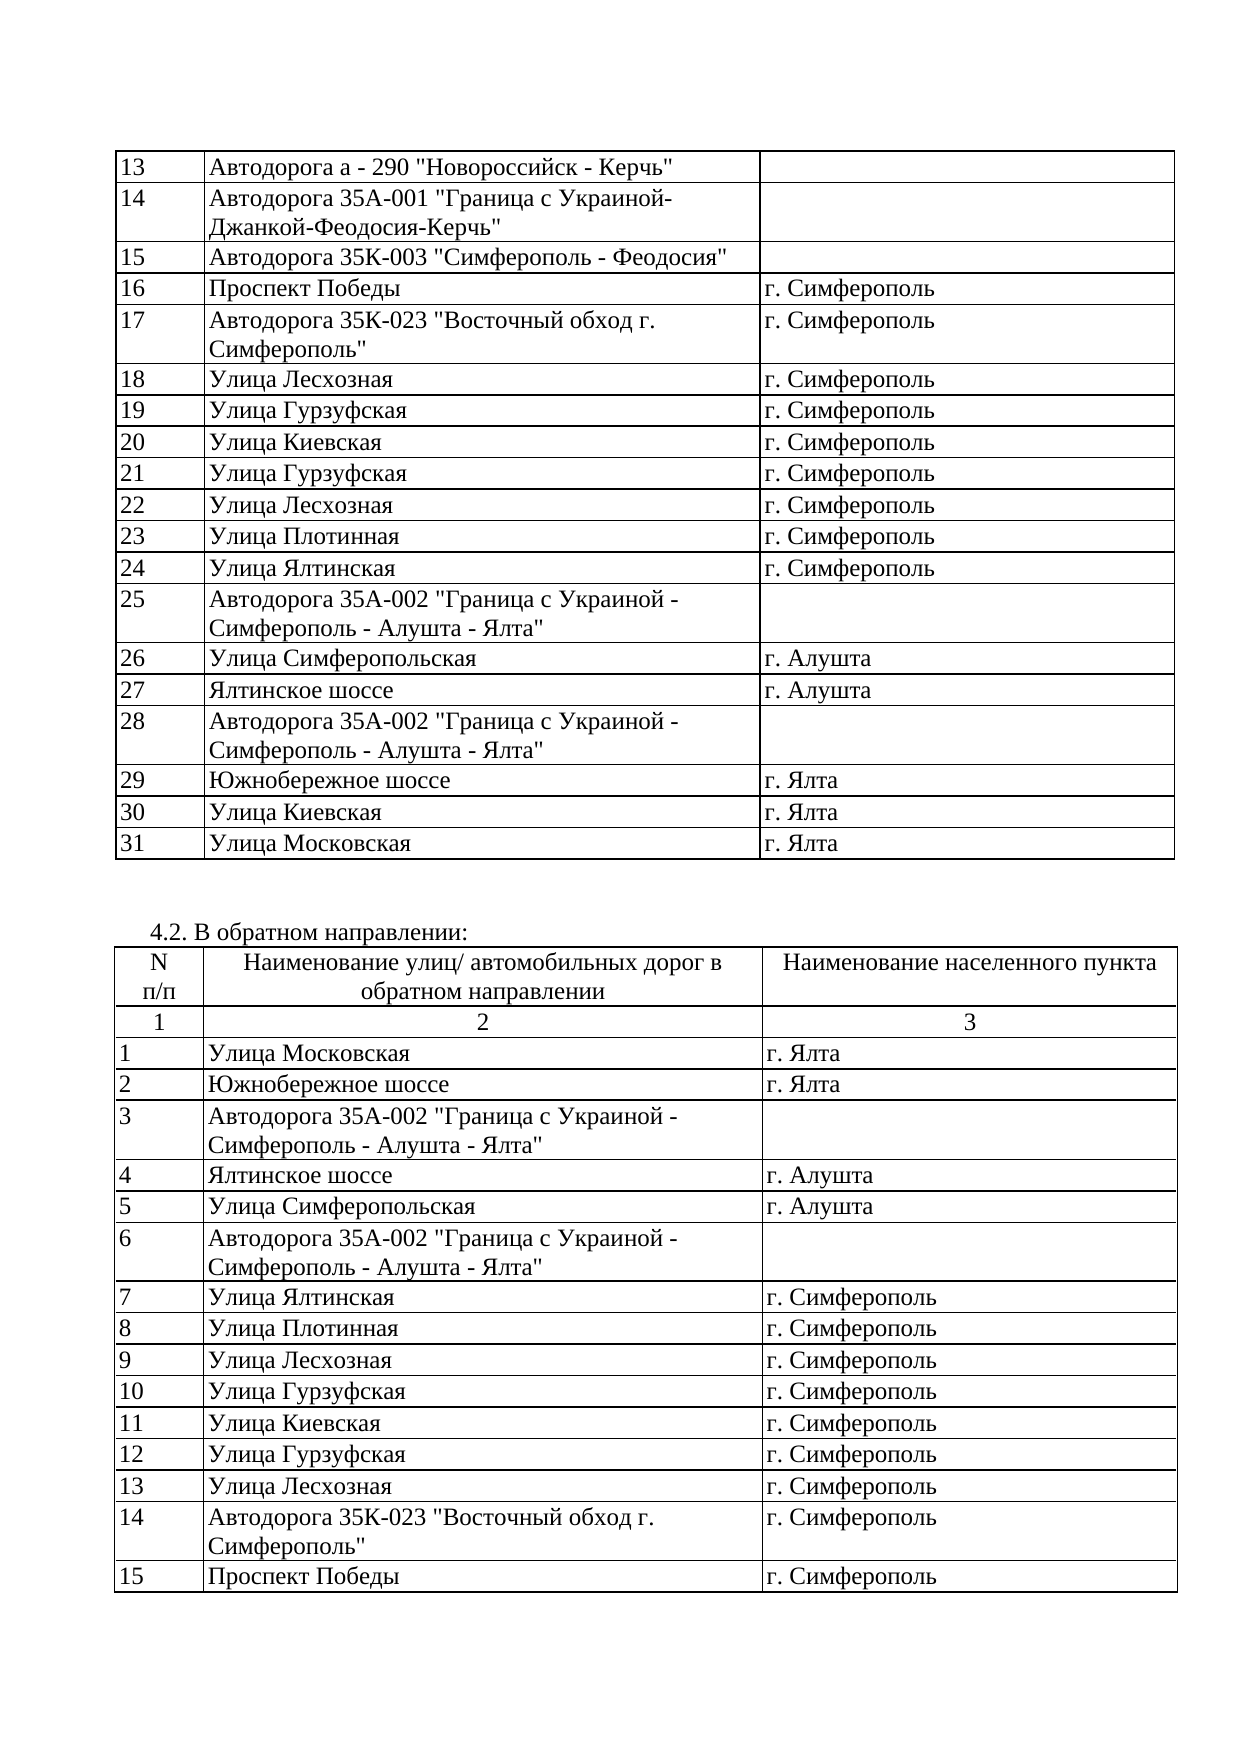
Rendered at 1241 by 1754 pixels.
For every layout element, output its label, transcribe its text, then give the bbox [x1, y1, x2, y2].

table_cell 6 [115, 1223, 203, 1280]
table_cell 18 [117, 364, 204, 394]
table_cell Улица Лесхозная [204, 1345, 762, 1375]
table_cell 10 [115, 1376, 203, 1406]
table_cell 28 [117, 706, 204, 764]
table_cell г. Симферополь [763, 1438, 1177, 1469]
table_cell г. Симферополь [763, 1406, 1177, 1438]
table_cell 20 [117, 427, 204, 457]
table_cell г. Ялта [761, 797, 1174, 827]
table_cell г. Ялта [761, 765, 1174, 795]
table_cell Проспект Победы [204, 1561, 762, 1591]
table_cell г. Симферополь [761, 427, 1174, 457]
table_cell 21 [117, 458, 204, 488]
table_cell г. Алушта [761, 643, 1174, 673]
table_cell г. Ялта [761, 828, 1174, 858]
table_cell [763, 1099, 1177, 1158]
table_cell Улица Гурзуфская [204, 1376, 762, 1406]
table_cell 3 [115, 1100, 203, 1158]
table_cell Автодорога 35А-002 "Граница с Украиной - Симферополь - Алушта - Ялта" [204, 1223, 762, 1280]
table_cell г. Симферополь [763, 1312, 1177, 1343]
table_cell Улица Гурзуфская [205, 458, 759, 488]
table_cell 14 [117, 183, 204, 241]
table_cell 2 [115, 1069, 203, 1099]
table_cell г. Ялта [763, 1068, 1177, 1099]
table_cell Улица Московская [205, 828, 759, 858]
table_cell [761, 706, 1174, 764]
table_cell г. Алушта [761, 675, 1174, 705]
table_cell Автодорога а - 290 "Новороссийск - Керчь" [205, 152, 759, 181]
table_cell Ялтинское шоссе [204, 1160, 762, 1190]
table_cell г. Симферополь [761, 521, 1174, 551]
table_cell 15 [115, 1561, 203, 1591]
table_cell 25 [117, 584, 204, 642]
table_cell 26 [117, 643, 204, 673]
table_cell г. Симферополь [761, 364, 1174, 394]
table_header Наименование улиц/ автомобильных дорог в обратном направлении [204, 948, 762, 1005]
table_cell Автодорога 35К-003 "Симферополь - Феодосия" [205, 242, 759, 272]
table_cell Улица Симферопольская [205, 643, 759, 673]
table_cell Южнобережное шоссе [205, 765, 759, 795]
table_cell г. Симферополь [761, 553, 1174, 583]
table_cell [761, 584, 1174, 642]
table_cell 13 [115, 1470, 203, 1501]
table_cell г. Симферополь [761, 274, 1174, 303]
table_cell 30 [117, 797, 204, 827]
table_cell г. Симферополь [761, 305, 1174, 362]
table_cell Улица Плотинная [204, 1313, 762, 1343]
table_cell Улица Лесхозная [205, 364, 759, 394]
table_cell Улица Ялтинская [205, 553, 759, 583]
table_cell [761, 152, 1174, 181]
table_cell 22 [117, 490, 204, 520]
table_cell Улица Киевская [204, 1408, 762, 1438]
table_cell 3 [763, 1005, 1177, 1036]
table_cell г. Ялта [763, 1036, 1177, 1068]
table_cell Проспект Победы [205, 274, 759, 303]
table_header Наименование населенного пункта [763, 948, 1177, 1005]
table_cell 4 [115, 1160, 203, 1190]
table_cell Автодорога 35К-023 "Восточный обход г. Симферополь" [205, 305, 759, 362]
table_cell 13 [117, 152, 204, 181]
table_cell 31 [117, 828, 204, 858]
table_cell Автодорога 35А-002 "Граница с Украиной - Симферополь - Алушта - Ялта" [205, 584, 759, 642]
table_cell Улица Симферопольская [204, 1192, 762, 1221]
table_cell Автодорога 35А-002 "Граница с Украиной - Симферополь - Алушта - Ялта" [205, 706, 759, 764]
table_cell [763, 1221, 1177, 1280]
table_cell Улица Лесхозная [205, 490, 759, 520]
table_cell Улица Гурзуфская [205, 396, 759, 425]
table_cell 9 [115, 1344, 203, 1375]
table_cell 1 [115, 1038, 203, 1068]
table_cell 5 [115, 1191, 203, 1221]
table_cell Улица Киевская [205, 427, 759, 457]
table_cell Ялтинское шоссе [205, 675, 759, 705]
table_cell Улица Лесхозная [204, 1471, 762, 1501]
table_cell 2 [204, 1007, 762, 1036]
table_cell [761, 183, 1174, 241]
table_cell 17 [117, 305, 204, 362]
table_cell 29 [117, 765, 204, 795]
table_cell г. Алушта [763, 1190, 1177, 1221]
table_cell 15 [117, 242, 204, 272]
table_cell г. Симферополь [763, 1343, 1177, 1375]
text 4.2. В обратном направлении: [150, 917, 1090, 946]
table_cell 12 [115, 1439, 203, 1469]
table_cell Улица Плотинная [205, 521, 759, 551]
table_cell г. Симферополь [763, 1469, 1177, 1501]
table_cell г. Симферополь [763, 1375, 1177, 1406]
table_cell 27 [117, 675, 204, 705]
table_cell г. Симферополь [763, 1280, 1177, 1312]
table_cell г. Симферополь [763, 1501, 1177, 1560]
table_cell 11 [115, 1407, 203, 1438]
table_cell Улица Московская [204, 1038, 762, 1068]
table_cell Улица Ялтинская [204, 1282, 762, 1312]
table_cell 16 [117, 274, 204, 303]
table_cell г. Симферополь [761, 458, 1174, 488]
table_cell Улица Гурзуфская [204, 1439, 762, 1469]
table_cell Автодорога 35А-001 "Граница с Украиной-Джанкой-Феодосия-Керчь" [205, 183, 759, 241]
table_cell Автодорога 35К-023 "Восточный обход г. Симферополь" [204, 1502, 762, 1560]
table_cell Автодорога 35А-002 "Граница с Украиной - Симферополь - Алушта - Ялта" [204, 1101, 762, 1158]
table_cell г. Симферополь [761, 490, 1174, 520]
table_cell г. Симферополь [763, 1560, 1177, 1591]
table_cell г. Симферополь [761, 396, 1174, 425]
table_cell 1 [115, 1006, 203, 1036]
table_cell Южнобережное шоссе [204, 1070, 762, 1099]
table_cell 8 [115, 1313, 203, 1343]
table_cell 14 [115, 1502, 203, 1560]
table_cell 19 [117, 396, 204, 425]
table_cell [761, 242, 1174, 272]
table_cell г. Алушта [763, 1159, 1177, 1190]
table_cell 7 [115, 1281, 203, 1312]
table_header N п/п [115, 948, 203, 1005]
table_cell Улица Киевская [205, 797, 759, 827]
table_cell 24 [117, 553, 204, 583]
table_cell 23 [117, 521, 204, 551]
